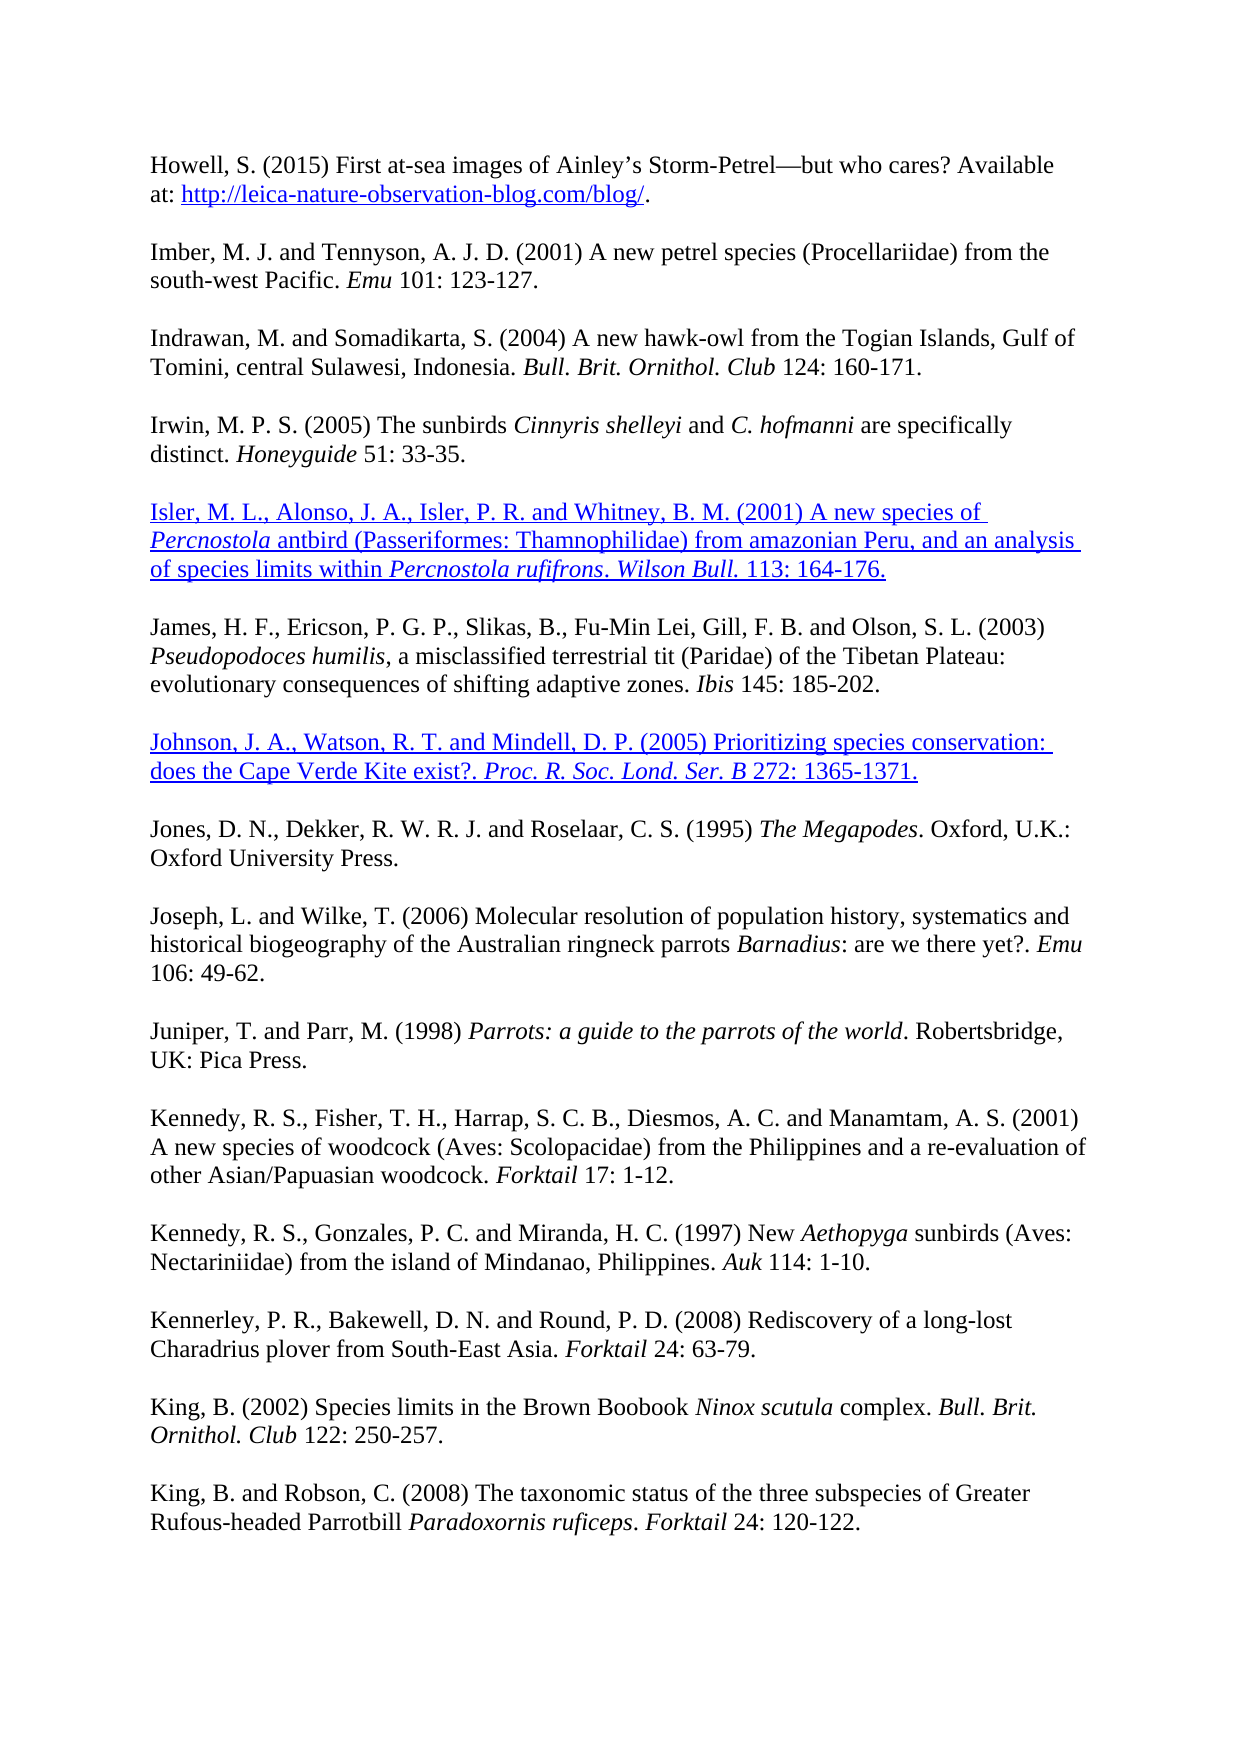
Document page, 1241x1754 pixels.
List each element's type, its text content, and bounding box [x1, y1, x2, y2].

text Johnson, J. A., Watson, R. T. and Mindell, D. P. (2005) Prioritizing species conservation: does the Cape Verde Kite exist?. Proc. R. Soc. Lond. Ser. B 272: 1365-1371. [150, 727, 1090, 785]
text Isler, M. L., Alonso, J. A., Isler, P. R. and Whitney, B. M. (2001) A new species of Percnostola antbird (Passeriformes: Thamnophilidae) from amazonian Peru, and an analysis of species limits within Percnostola rufifrons. Wilson Bull. 113: 164-176. [150, 497, 1090, 583]
text King, B. and Robson, C. (2008) The taxonomic status of the three subspecies of Greater Rufous-headed Parrotbill Paradoxornis ruficeps. Forktail 24: 120-122. [150, 1478, 1090, 1536]
text Jones, D. N., Dekker, R. W. R. J. and Roselaar, C. S. (1995) The Megapodes. Oxford, U.K.: Oxford University Press. [150, 814, 1090, 872]
text Juniper, T. and Parr, M. (1998) Parrots: a guide to the parrots of the world. Robertsbridge, UK: Pica Press. [150, 1016, 1090, 1074]
text Howell, S. (2015) First at-sea images of Ainley’s Storm-Petrel—but who cares? Available at: http://leica-nature-observation-blog.com/blog/. [150, 150, 1090, 207]
text Joseph, L. and Wilke, T. (2006) Molecular resolution of population history, systematics and historical biogeography of the Australian ringneck parrots Barnadius: are we there yet?. Emu 106: 49-62. [150, 901, 1090, 987]
text Kennerley, P. R., Bakewell, D. N. and Round, P. D. (2008) Rediscovery of a long-lost Charadrius plover from South-East Asia. Forktail 24: 63-79. [150, 1305, 1090, 1362]
text James, H. F., Ericson, P. G. P., Slikas, B., Fu-Min Lei, Gill, F. B. and Olson, S. L. (2003) Pseudopodoces humilis, a misclassified terrestrial tit (Paridae) of the Tibetan Plateau: evolutionary consequences of shifting adaptive zones. Ibis 145: 185-202. [150, 612, 1090, 698]
text Indrawan, M. and Somadikarta, S. (2004) A new hawk-owl from the Togian Islands, Gulf of Tomini, central Sulawesi, Indonesia. Bull. Brit. Ornithol. Club 124: 160-171. [150, 323, 1090, 381]
text King, B. (2002) Species limits in the Brown Boobook Ninox scutula complex. Bull. Brit. Ornithol. Club 122: 250-257. [150, 1392, 1090, 1449]
text Irwin, M. P. S. (2005) The sunbirds Cinnyris shelleyi and C. hofmanni are specifically distinct. Honeyguide 51: 33-35. [150, 410, 1090, 467]
text Imber, M. J. and Tennyson, A. J. D. (2001) A new petrel species (Procellariidae) from the south-west Pacific. Emu 101: 123-127. [150, 237, 1090, 294]
text Kennedy, R. S., Fisher, T. H., Harrap, S. C. B., Diesmos, A. C. and Manamtam, A. S. (2001) A new species of woodcock (Aves: Scolopacidae) from the Philippines and a re-evaluation of other Asian/Papuasian woodcock. Forktail 17: 1-12. [150, 1103, 1090, 1189]
text Kennedy, R. S., Gonzales, P. C. and Miranda, H. C. (1997) New Aethopyga sunbirds (Aves: Nectariniidae) from the island of Mindanao, Philippines. Auk 114: 1-10. [150, 1218, 1090, 1276]
